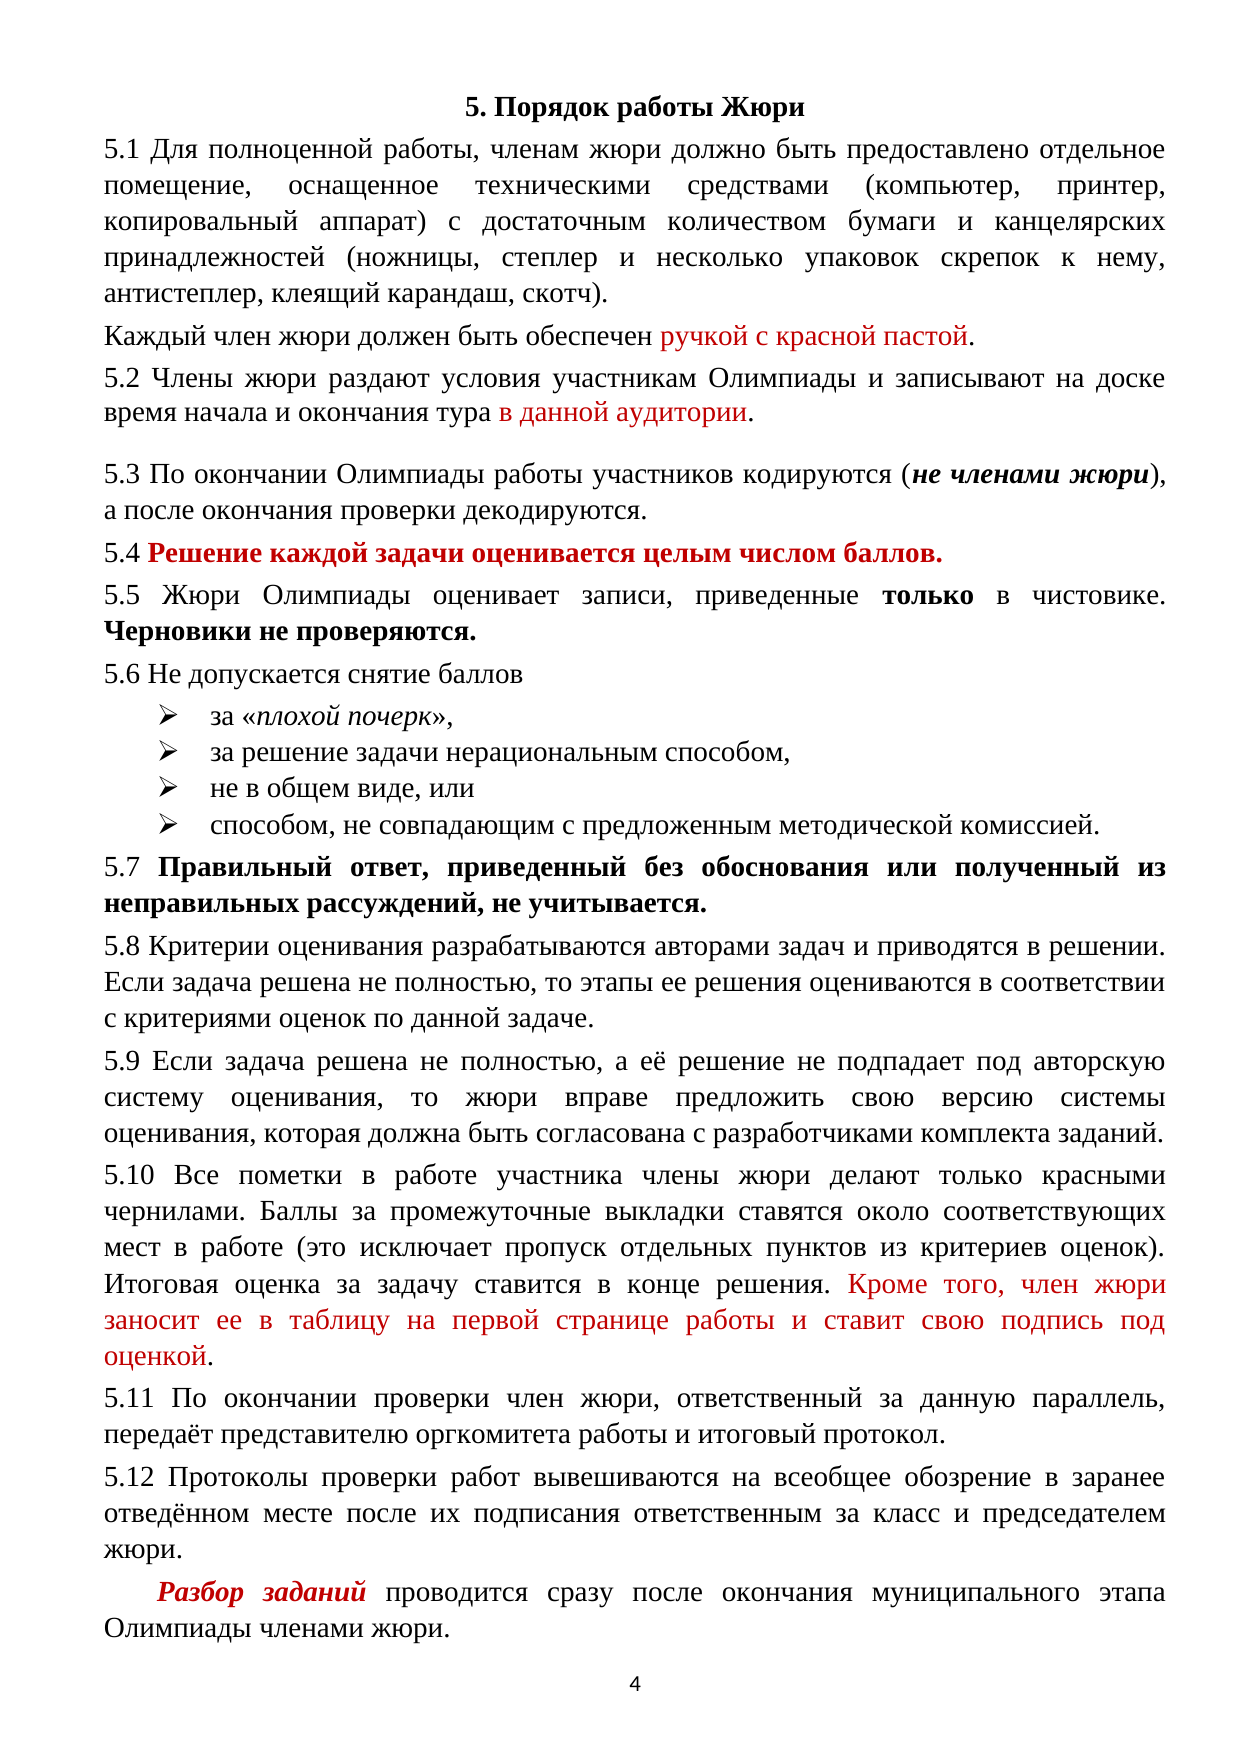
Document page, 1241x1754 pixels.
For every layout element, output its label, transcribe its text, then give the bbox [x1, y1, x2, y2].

text 5.11 По окончании проверки член жюри, ответственный за данную параллель, передаёт представителю оргкомитета работы и итоговый протокол. [103, 1380, 1167, 1450]
text 5.9 Если задача решена не полностью, а её решение не подпадает под авторскую систему оценивания, то жюри вправе предложить свою версию системы оценивания, которая должна быть согласована с разработчиками комплекта заданий. [103, 1043, 1167, 1148]
text 5.5 Жюри Олимпиады оценивает записи, приведенные только в чистовике. Черновики не проверяются. [103, 577, 1167, 647]
list за решение задачи нерациональным способом, [157, 734, 1167, 768]
text 5.1 Для полноценной работы, членам жюри должно быть предоставлено отдельное помещение, оснащенное техническими средствами (компьютер, принтер, копировальный аппарат) с достаточным количеством бумаги и канцелярских принадлежностей (ножницы, степлер и несколько упаковок скрепок к нему, антистеплер, клеящий карандаш, скотч). [103, 131, 1167, 309]
text 5.10 Все пометки в работе участника члены жюри делают только красными чернилами. Баллы за промежуточные выкладки ставятся около соответствующих мест в работе (это исключает пропуск отдельных пунктов из критериев оценок). Итоговая оценка за задачу ставится в конце решения. Кроме того, член жюри заносит ее в таблицу на первой странице работы и ставит свою подпись под оценкой. [103, 1157, 1167, 1372]
text 5.4 Решение каждой задачи оценивается целым числом баллов. [103, 535, 1167, 568]
text 5.8 Критерии оценивания разрабатываются авторами задач и приводятся в решении. Если задача решена не полностью, то этапы ее решения оцениваются в соответствии с критериями оценок по данной задаче. [103, 928, 1167, 1034]
text 5. Порядок работы Жюри [103, 89, 1167, 122]
text Каждый член жюри должен быть обеспечен ручкой с красной пастой. [103, 318, 1167, 352]
list за «плохой почерк», [157, 698, 1167, 732]
list способом, не совпадающим с предложенным методической комиссией. [157, 807, 1167, 841]
text 5.2 Члены жюри раздают условия участникам Олимпиады и записывают на доске время начала и окончания тура в данной аудитории. [103, 360, 1167, 427]
text 5.6 Не допускается снятие баллов [103, 656, 1167, 689]
text 5.7 Правильный ответ, приведенный без обоснования или полученный из неправильных рассуждений, не учитывается. [103, 849, 1167, 919]
list не в общем виде, или [157, 771, 1167, 804]
text 5.3 По окончании Олимпиады работы участников кодируются (не членами жюри), а после окончания проверки декодируются. [103, 456, 1167, 526]
text Разбор заданий проводится сразу после окончания муниципального этапа Олимпиады членами жюри. [103, 1574, 1167, 1643]
text 5.12 Протоколы проверки работ вывешиваются на всеобщее обозрение в заранее отведённом месте после их подписания ответственным за класс и председателем жюри. [103, 1459, 1167, 1565]
